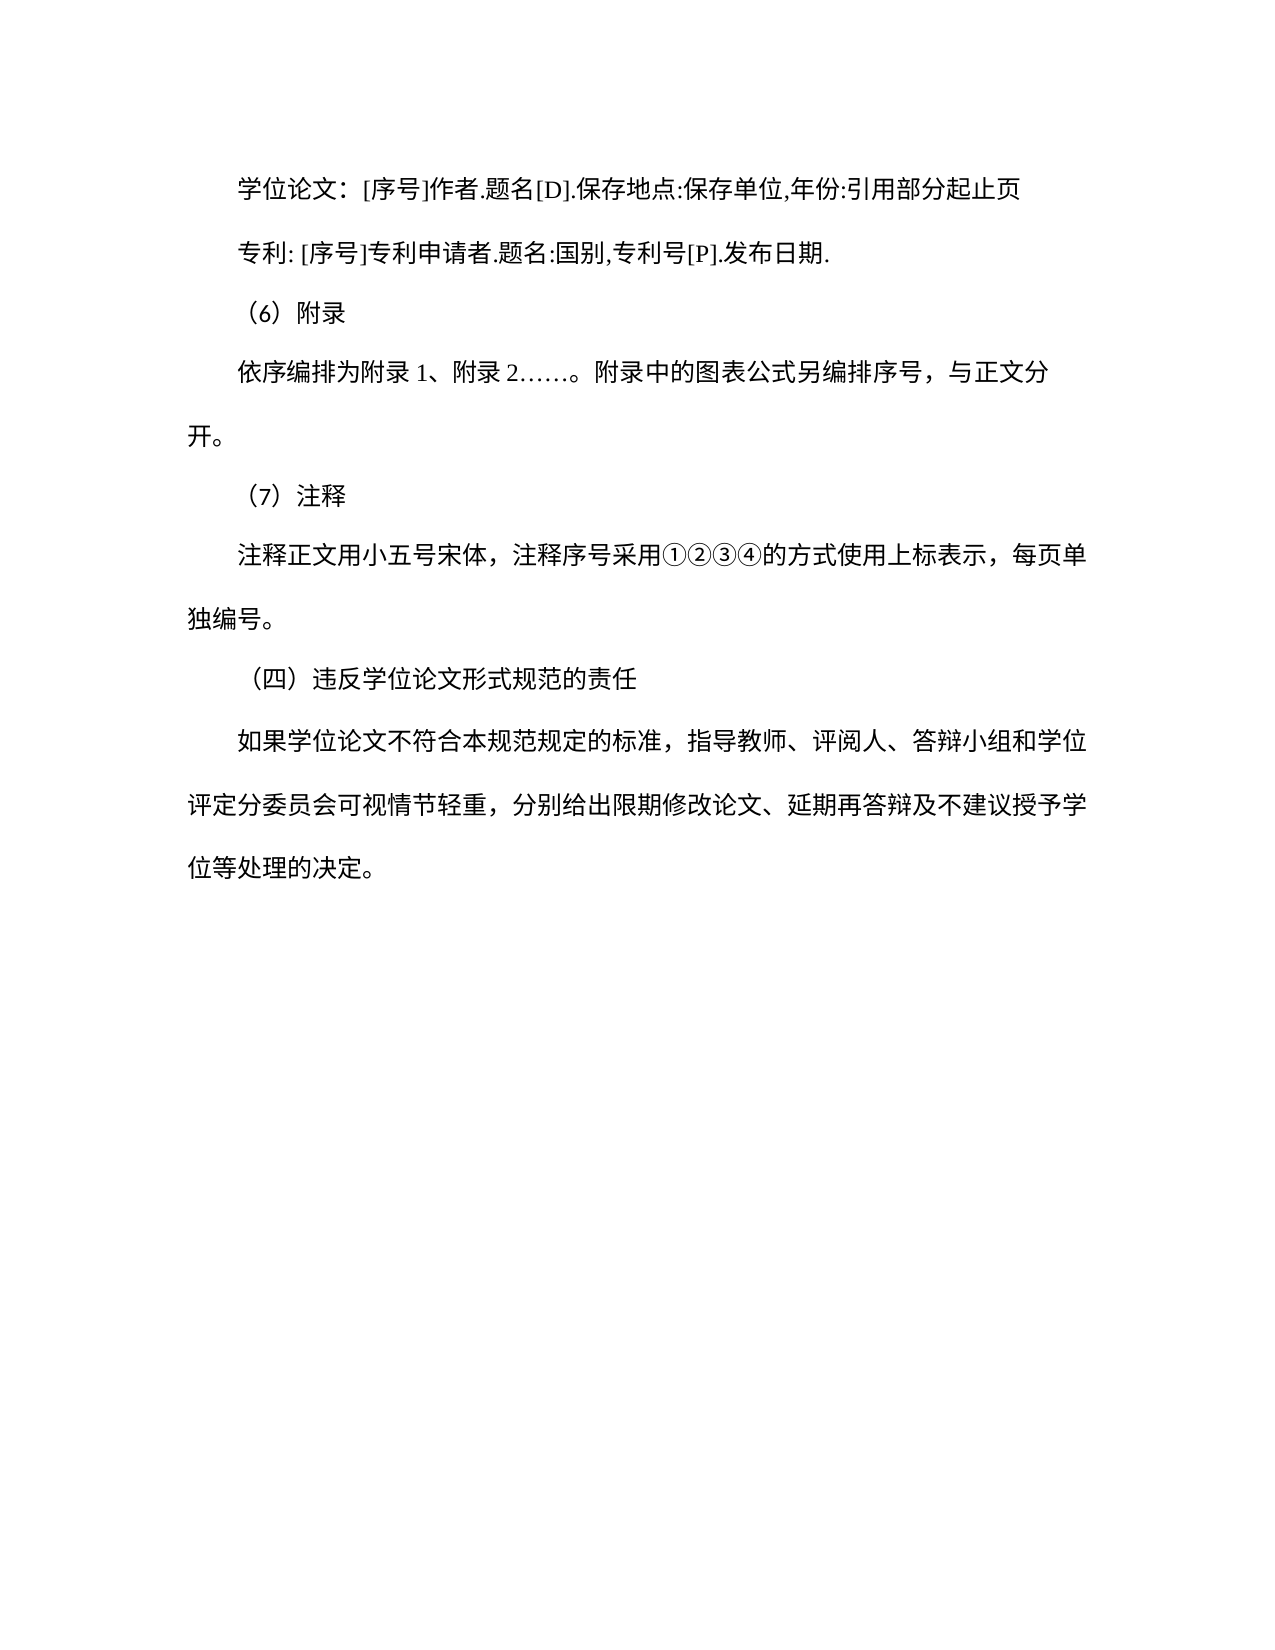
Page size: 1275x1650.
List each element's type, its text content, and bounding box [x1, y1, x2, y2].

text 依序编排为附录 1、附录 2……。附录中的图表公式另编排序号，与正文分开。 [187, 353, 1050, 453]
list （7）注释 [208, 480, 1146, 512]
text 注释正文用小五号宋体，注释序号采用①②③④的方式使用上标表示，每页单独编号。 [187, 536, 1088, 636]
text （四）违反学位论文形式规范的责任 [237, 663, 1146, 694]
list （6）附录 [208, 297, 1146, 329]
text 学位论文：[序号]作者.题名[D].保存地点:保存单位,年份:引用部分起止页专利: [序号]专利申请者.题名:国别,专利号[P].发布日期. [237, 170, 1022, 270]
text 如果学位论文不符合本规范规定的标准，指导教师、评阅人、答辩小组和学位评定分委员会可视情节轻重，分别给出限期修改论文、延期再答辩及不建议授予学位等处理的决定。 [187, 722, 1088, 885]
